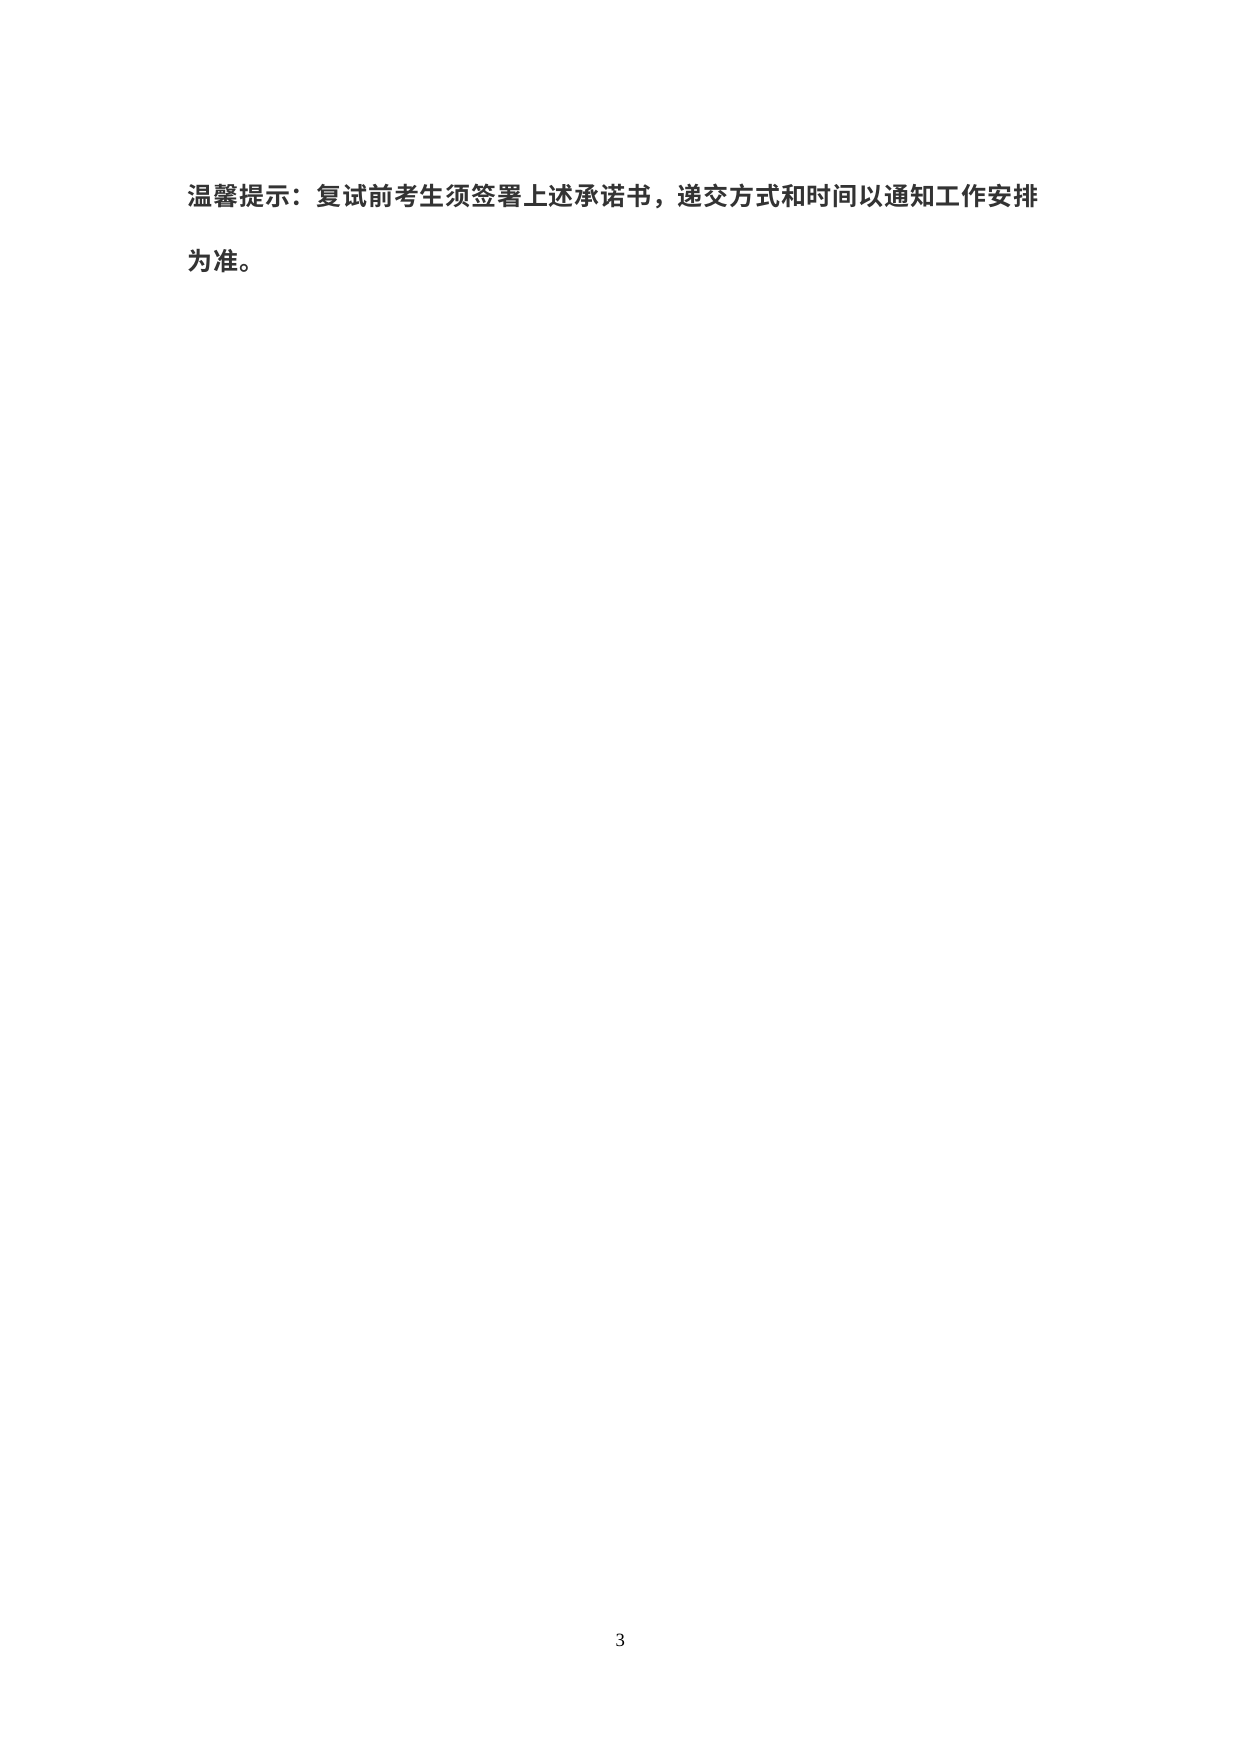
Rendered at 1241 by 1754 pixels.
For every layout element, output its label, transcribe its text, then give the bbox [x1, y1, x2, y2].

text 温馨提示：复试前考生须签署上述承诺书，递交方式和时间以通知工作安排为准。 [187, 162, 1053, 292]
